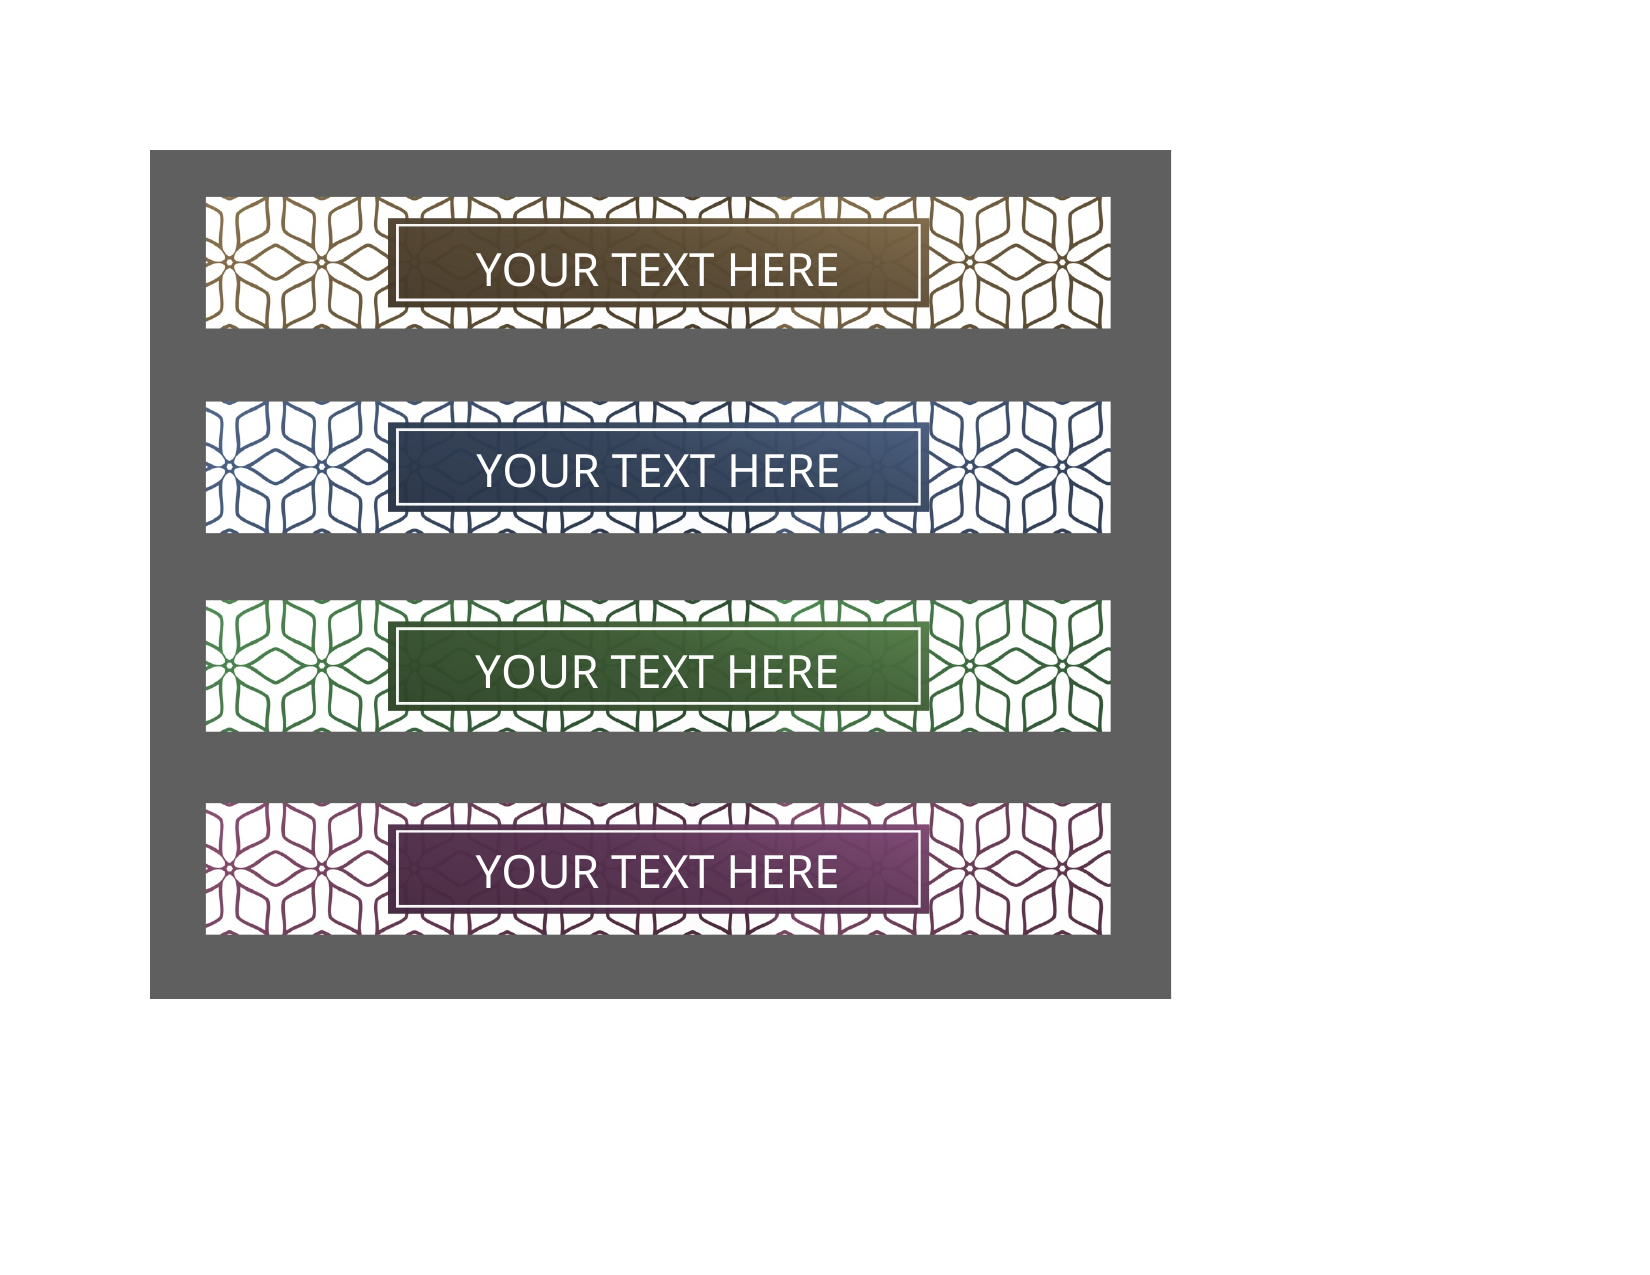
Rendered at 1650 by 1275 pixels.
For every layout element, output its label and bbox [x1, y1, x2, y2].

picture [150, 150, 1172, 999]
